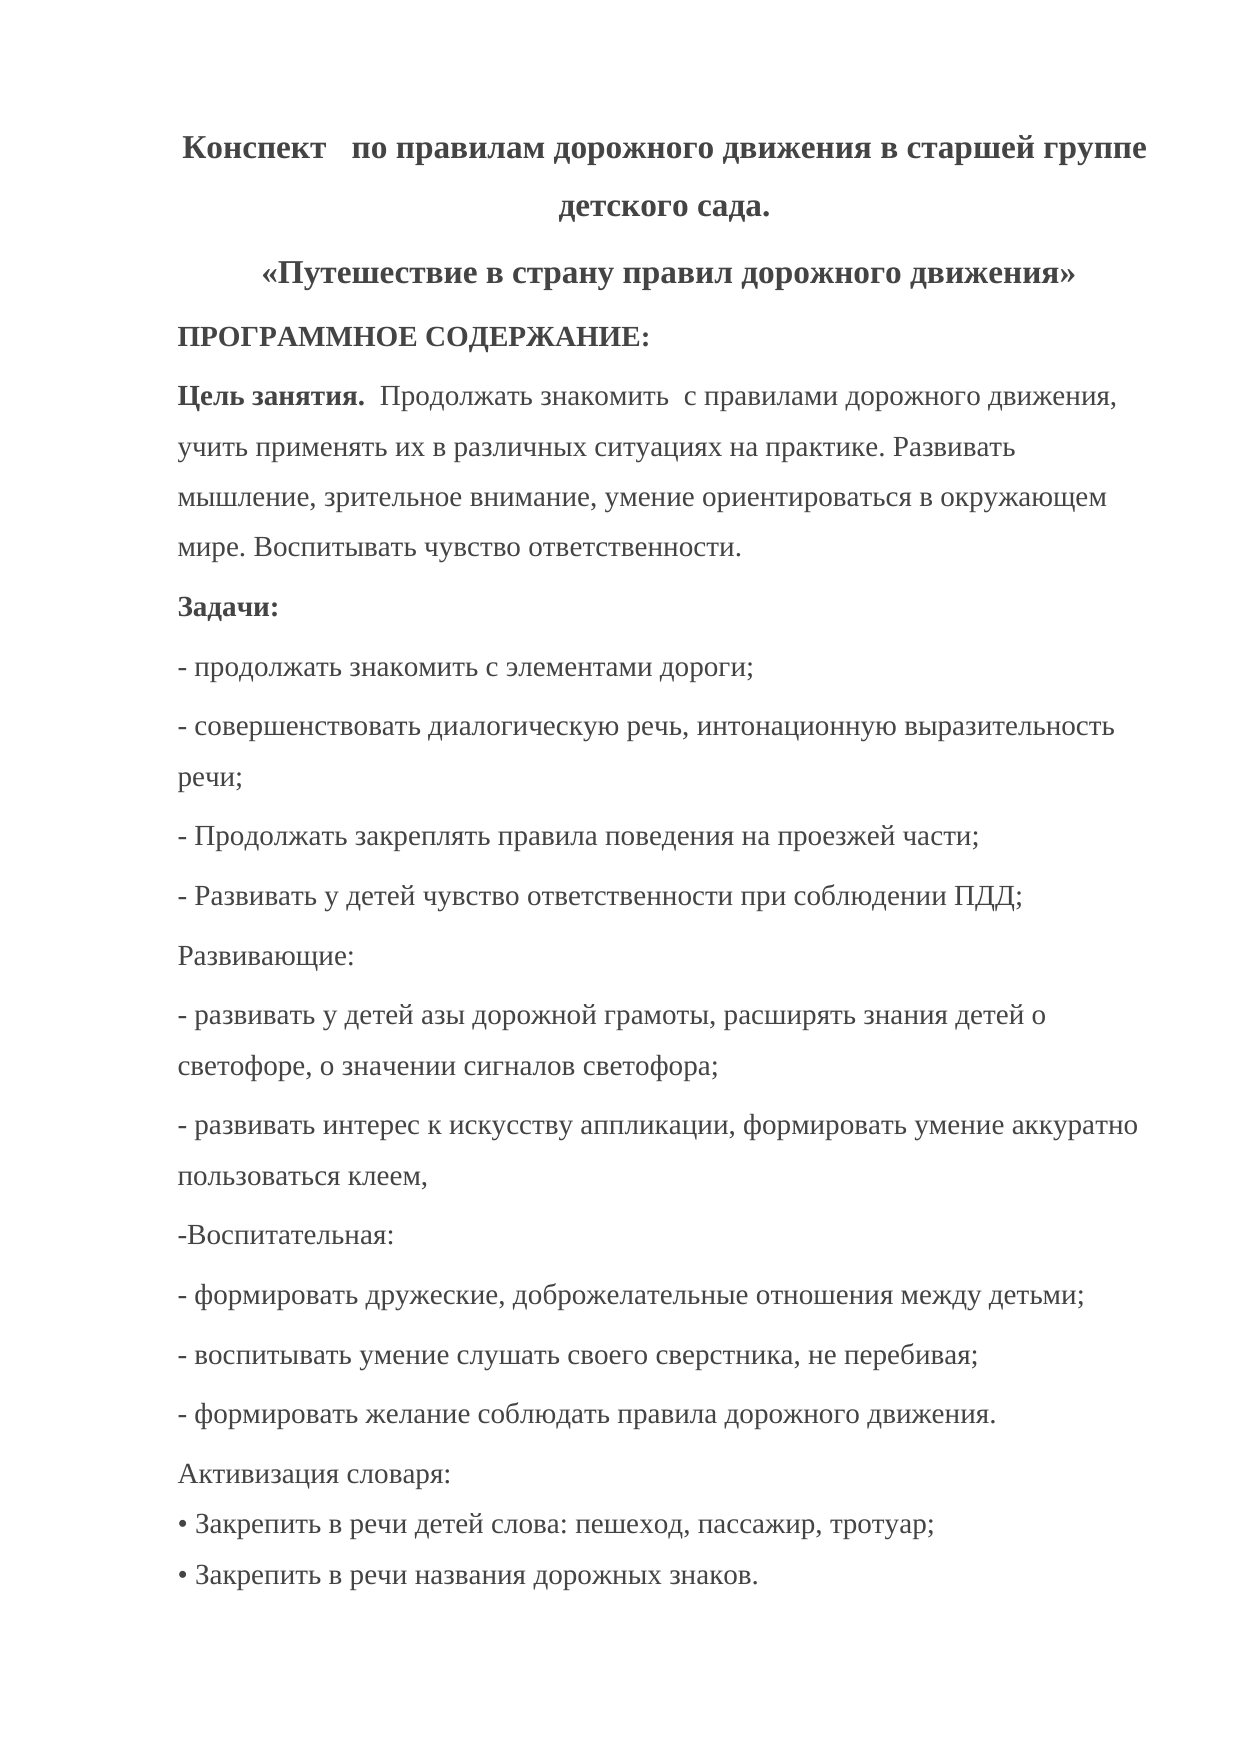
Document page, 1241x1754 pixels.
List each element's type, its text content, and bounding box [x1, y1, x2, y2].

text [177, 1456, 1152, 1590]
text - воспитывать умение слушать своего сверстника, не перебивая; [177, 1337, 1152, 1370]
text Цель занятия. Продолжать знакомить с правилами дорожного движения, учить применять их в различных ситуациях на практике. Развивать мышление, зрительное внимание, умение ориентироваться в окружающем мире. Воспитывать чувство ответственности. [177, 378, 1152, 563]
text - формировать дружеские, доброжелательные отношения между детьми; [177, 1277, 1152, 1311]
text - Развивать у детей чувство ответственности при соблюдении ПДД; [177, 878, 1152, 912]
text «Путешествие в страну правил дорожного движения» [177, 252, 1152, 290]
text - развивать интерес к искусству аппликации, формировать умение аккуратно пользоваться клеем, [177, 1107, 1152, 1191]
text - совершенствовать диалогическую речь, интонационную выразительность речи; [177, 708, 1152, 792]
text Конспект по правилам дорожного движения в старшей группе детского сада. [177, 127, 1152, 223]
text - Продолжать закреплять правила поведения на проезжей части; [177, 818, 1152, 852]
text Развивающие: [177, 938, 1152, 971]
text ПРОГРАММНОЕ СОДЕРЖАНИЕ: [177, 319, 1152, 352]
text Задачи: [177, 589, 1152, 623]
text - продолжать знакомить с элементами дороги; [177, 649, 1152, 682]
text - формировать желание соблюдать правила дорожного движения. [177, 1397, 1152, 1430]
text - развивать у детей азы дорожной грамоты, расширять знания детей о светофоре, о значении сигналов светофора; [177, 997, 1152, 1081]
text -Воспитательная: [177, 1217, 1152, 1251]
